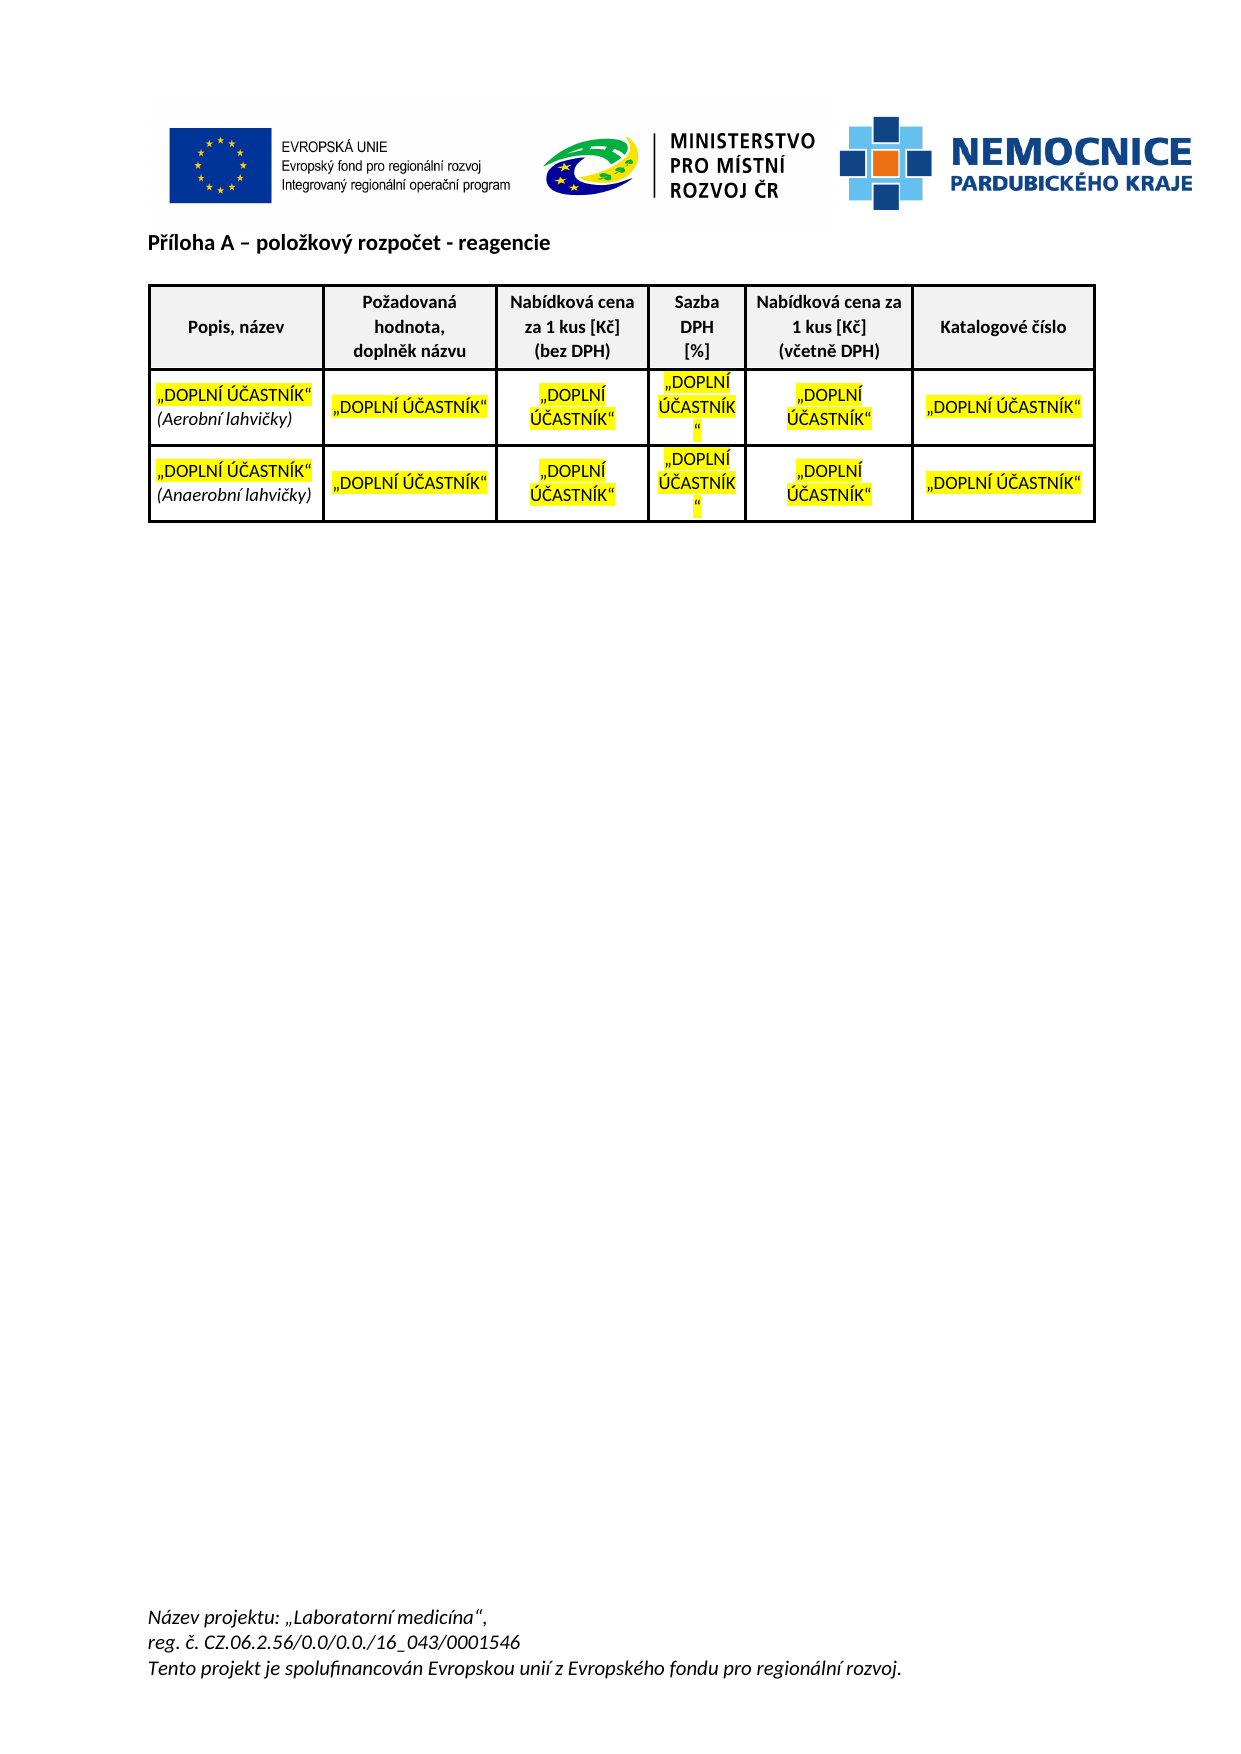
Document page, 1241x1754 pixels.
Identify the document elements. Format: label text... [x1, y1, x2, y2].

table_cell „DOPLNÍ ÚČASTNÍK“ [498, 371, 647, 444]
table_header Sazba DPH [%] [650, 287, 744, 367]
table_header Katalogové číslo [914, 287, 1093, 367]
table_cell „DOPLNÍ ÚČASTNÍK“ (Anaerobní lahvičky) [151, 447, 322, 520]
table_cell „DOPLNÍ ÚČASTNÍK“ [498, 447, 647, 520]
table_cell „DOPLNÍ ÚČASTNÍK“ [914, 447, 1093, 520]
table_header Nabídková cena za 1 kus [Kč] (bez DPH) [498, 287, 647, 367]
picture [147, 102, 837, 228]
table_cell „DOPLNÍ ÚČASTNÍK“ [325, 447, 495, 520]
table_cell „DOPLNÍ ÚČASTNÍK“ [747, 447, 911, 520]
table_cell „DOPLNÍ ÚČASTNÍK“ [747, 371, 911, 444]
table_header Popis, název [151, 287, 322, 367]
table_header Nabídková cena za 1 kus [Kč] (včetně DPH) [747, 287, 911, 367]
table_cell „DOPLNÍ ÚČASTNÍK“ [650, 371, 744, 444]
picture [838, 115, 1192, 211]
table_cell „DOPLNÍ ÚČASTNÍK“ [650, 447, 744, 520]
table_cell „DOPLNÍ ÚČASTNÍK“ [325, 371, 495, 444]
table_cell „DOPLNÍ ÚČASTNÍK“ (Aerobní lahvičky) [151, 371, 322, 444]
text Příloha A – položkový rozpočet - reagencie [148, 148, 1093, 256]
table_cell „DOPLNÍ ÚČASTNÍK“ [914, 371, 1093, 444]
table_header Požadovaná hodnota, doplněk názvu [325, 287, 495, 367]
